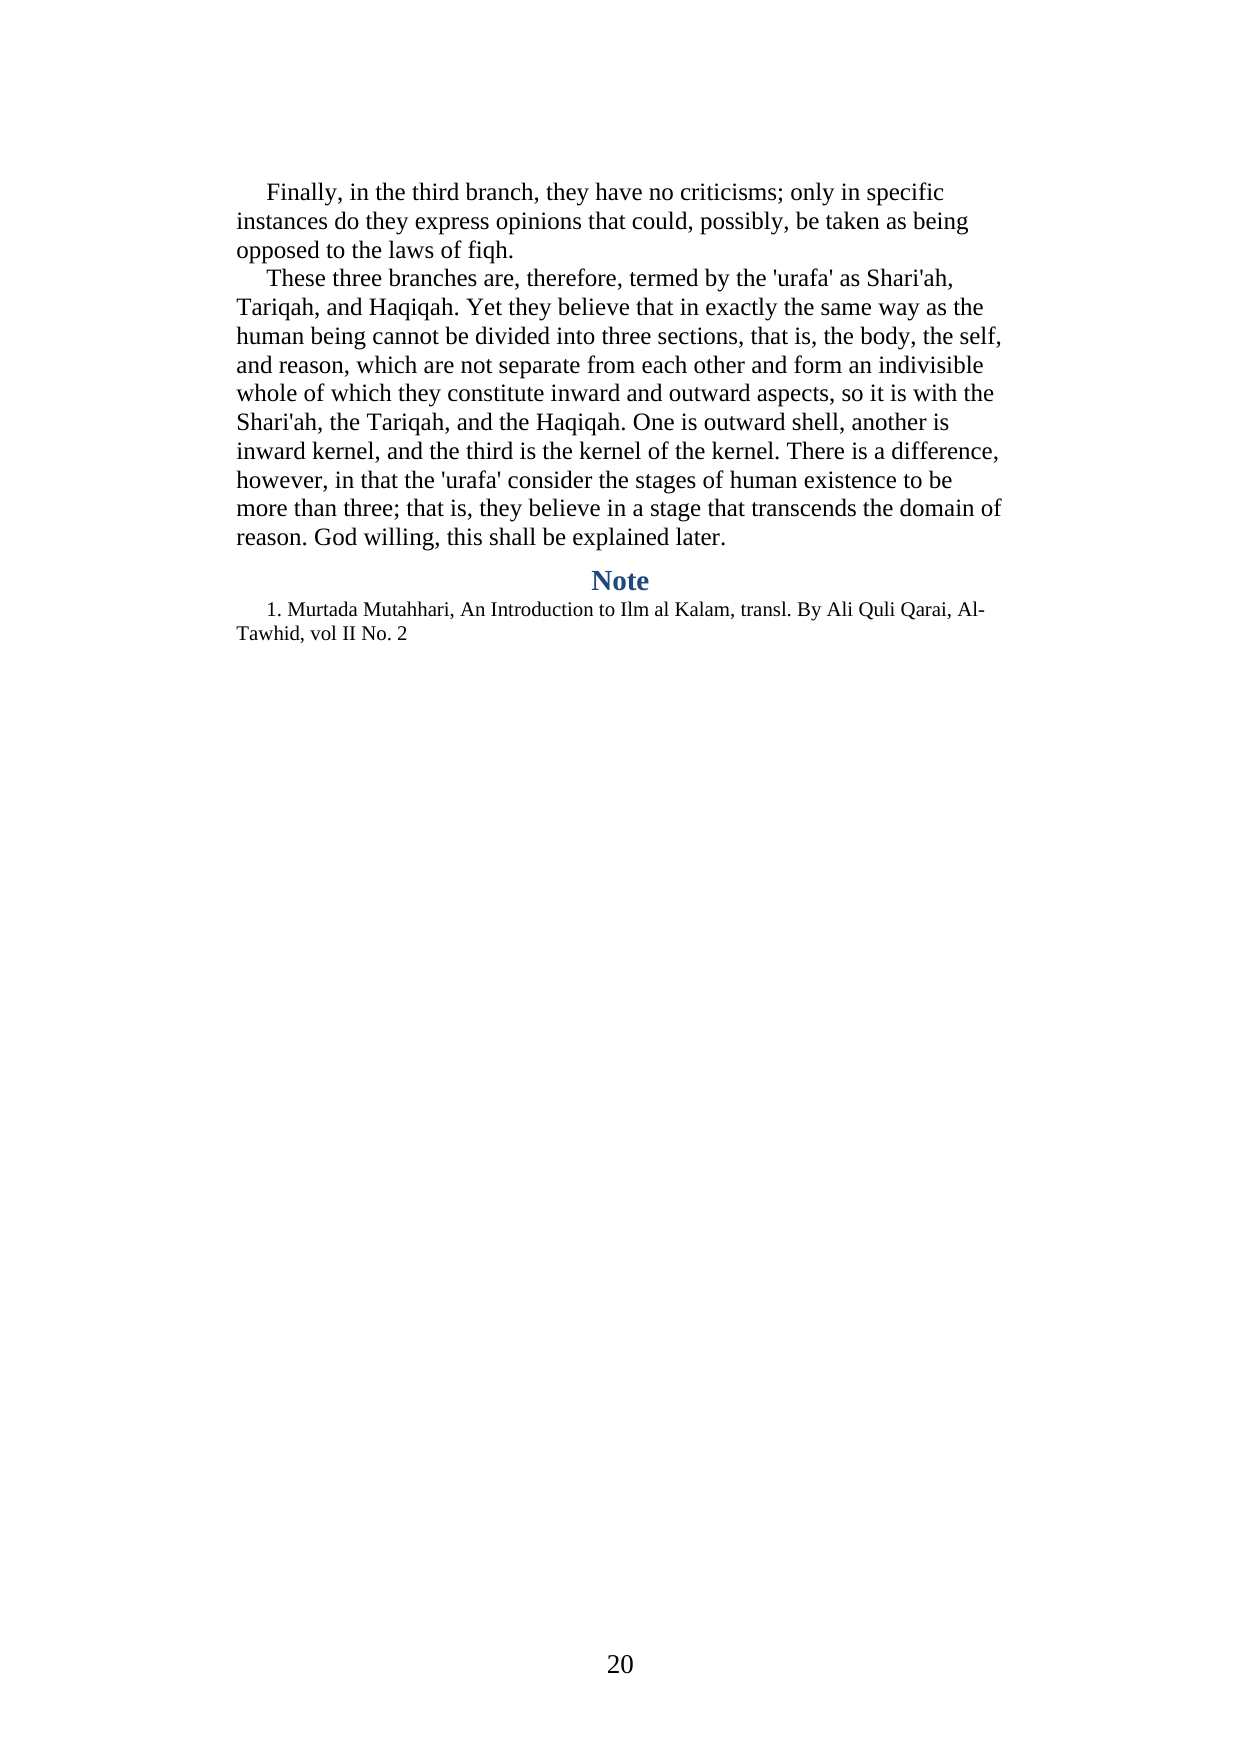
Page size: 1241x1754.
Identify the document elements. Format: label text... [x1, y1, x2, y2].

text Finally, in the third branch, they have no criticisms; only in specific instances do they express opinions that could, possibly, be taken as being opposed to the laws of fiqh. [236, 177, 1004, 263]
subtitle Note [236, 563, 1004, 597]
text These three branches are, therefore, termed by the 'urafa' as Shari'ah, Tariqah, and Haqiqah. Yet they believe that in exactly the same way as the human being cannot be divided into three sections, that is, the body, the self, and reason, which are not separate from each other and form an indivisible whole of which they constitute inward and outward aspects, so it is with the Shari'ah, the Tariqah, and the Haqiqah. One is outward shell, another is inward kernel, and the third is the kernel of the kernel. There is a difference, however, in that the 'urafa' consider the stages of human existence to be more than three; that is, they believe in a stage that transcends the domain of reason. God willing, this shall be explained later. [236, 263, 1004, 551]
text 1. Murtada Mutahhari, An Introduction to Ilm al Kalam, transl. By Ali Quli Qarai, Al-Tawhid, vol II No. 2 [236, 597, 1004, 645]
